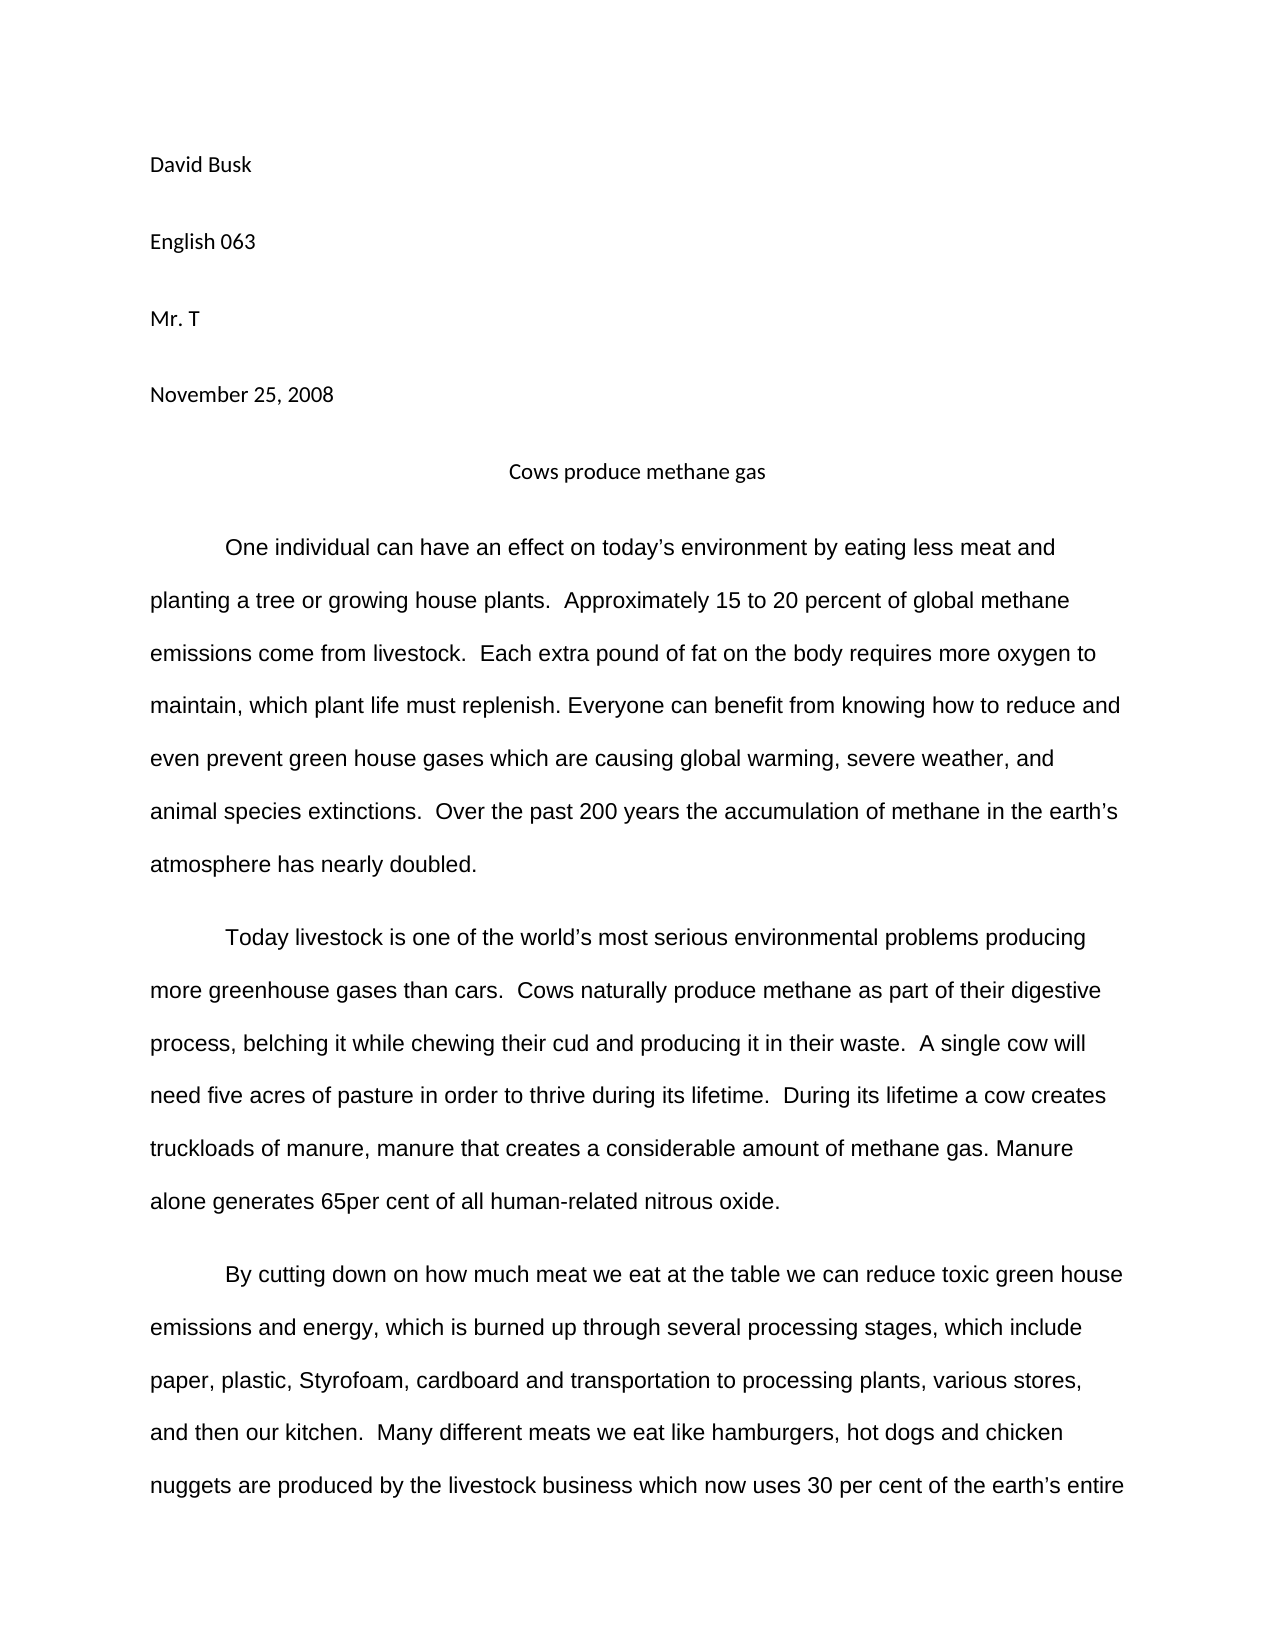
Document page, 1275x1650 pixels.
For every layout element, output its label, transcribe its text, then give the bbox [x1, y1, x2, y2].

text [150, 1261, 1125, 1498]
text Cows produce methane gas [150, 457, 1125, 486]
text English 063 [150, 227, 1125, 255]
text David Busk [150, 150, 1125, 178]
text Today livestock is one of the world’s most serious environmental problems producing more greenhouse gases than cars. Cows naturally produce methane as part of their digestive process, belching it while chewing their cud and producing it in their waste. A single cow will need five acres of pasture in order to thrive during its lifetime. During its lifetime a cow creates truckloads of manure, manure that creates a considerable amount of methane gas. Manure alone generates 65per cent of all human-related nitrous oxide. [150, 924, 1125, 1214]
text Mr. T [150, 304, 1125, 332]
text November 25, 2008 [150, 381, 1125, 409]
text One individual can have an effect on today’s environment by eating less meat and planting a tree or growing house plants. Approximately 15 to 20 percent of global methane emissions come from livestock. Each extra pound of fat on the body requires more oxygen to maintain, which plant life must replenish. Everyone can benefit from knowing how to reduce and even prevent green house gases which are causing global warming, severe weather, and animal species extinctions. Over the past 200 years the accumulation of methane in the earth’s atmosphere has nearly doubled. [150, 534, 1125, 877]
